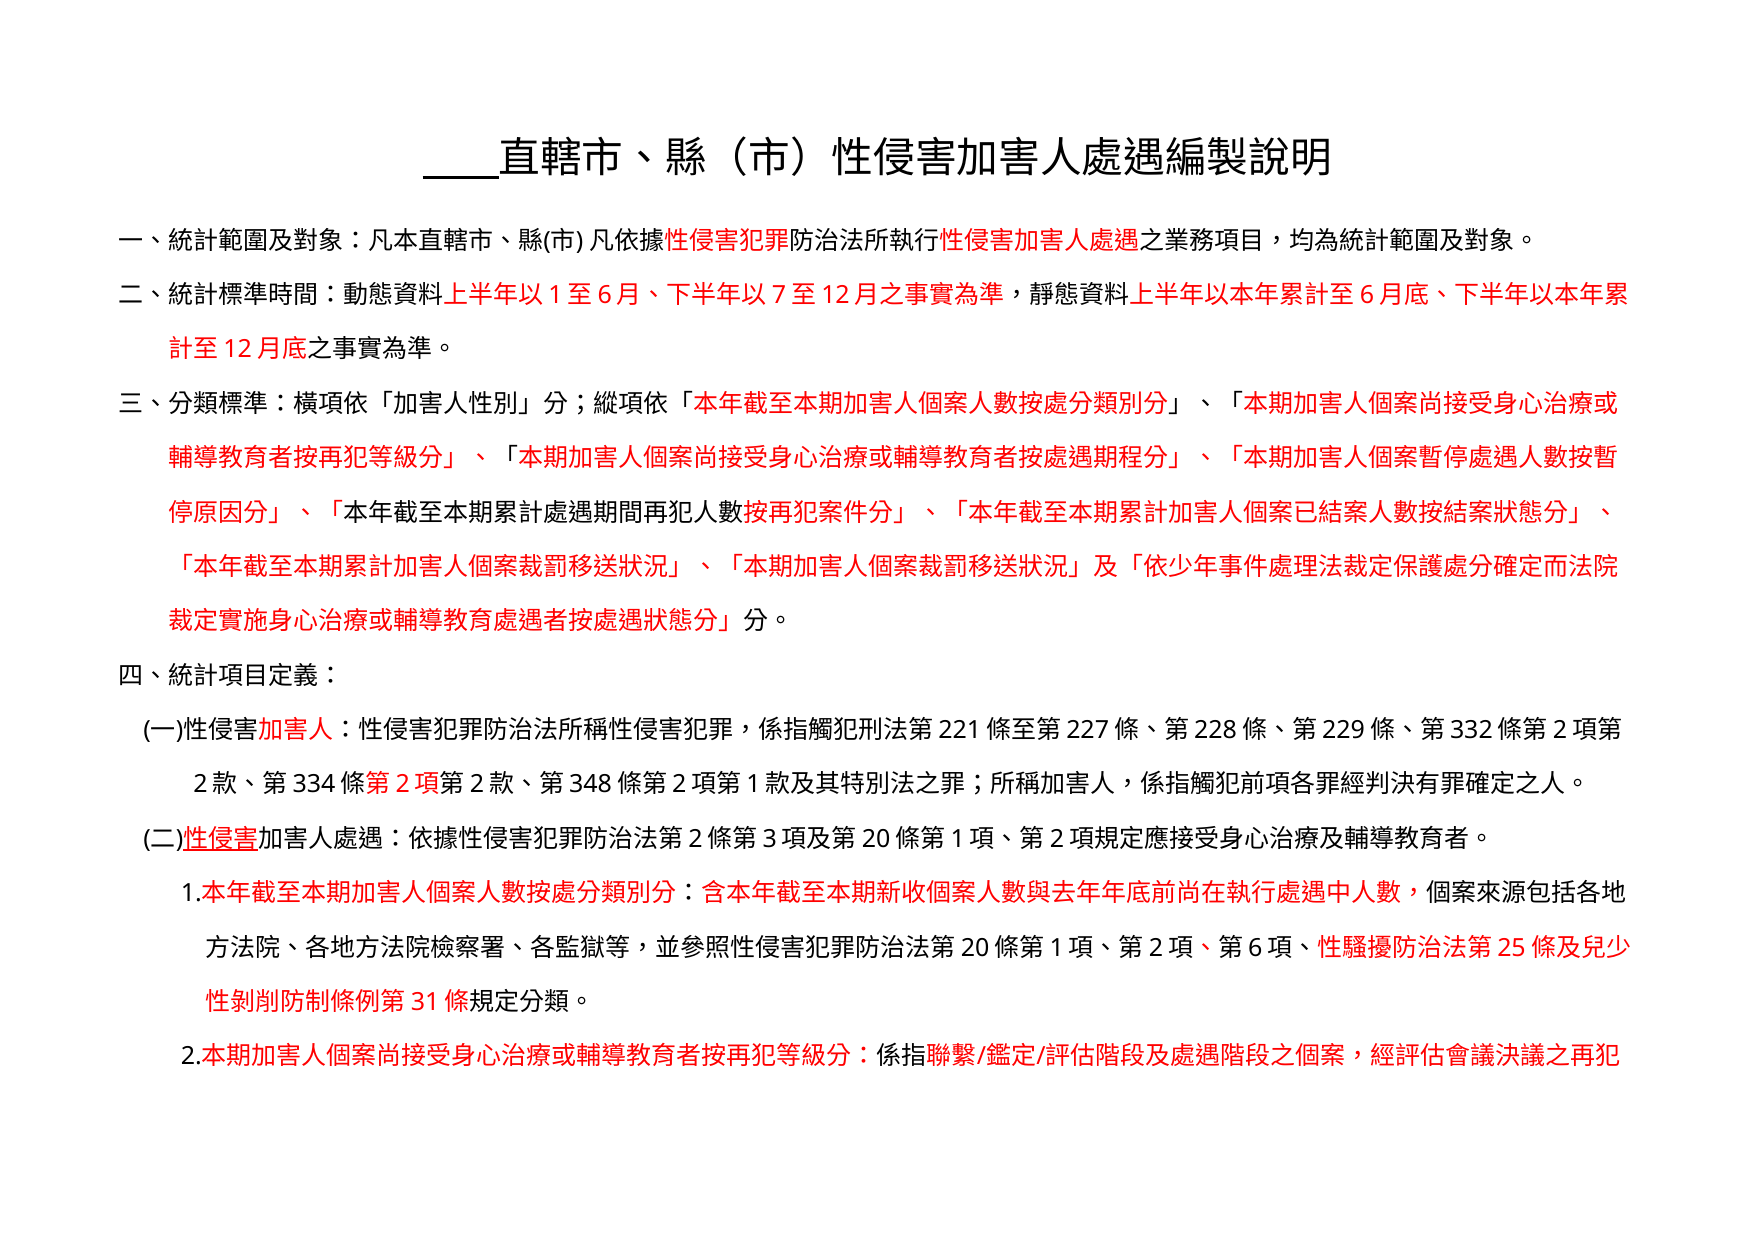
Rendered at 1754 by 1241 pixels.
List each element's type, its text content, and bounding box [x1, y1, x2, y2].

text 一、統計範圍及對象：凡本直轄市、縣(市) 凡依據性侵害犯罪防治法所執行性侵害加害人處遇之業務項目，均為統計範圍及對象。 [118, 220, 1636, 256]
text 二、統計標準時間：動態資料上半年以1至6月、下半年以7至12月之事實為準，靜態資料上半年以本年累計至6月底、下半年以本年累計至12月底之事實為準。 [118, 274, 1636, 365]
text 四、統計項目定義： [118, 655, 1636, 691]
text (二)性侵害加害人處遇：依據性侵害犯罪防治法第2條第3項及第20條第1項、第2項規定應接受身心治療及輔導教育者。 [143, 818, 1636, 854]
text 1.本年截至本期加害人個案人數按處分類別分：含本年截至本期新收個案人數與去年年底前尚在執行處遇中人數，個案來源包括各地方法院、各地方法院檢察署、各監獄等，並參照性侵害犯罪防治法第20條第1項、第2項、第6項、性騷擾防治法第25條及兒少性剝削防制條例第31條規定分類。 [181, 873, 1636, 1018]
text (一)性侵害加害人：性侵害犯罪防治法所稱性侵害犯罪，係指觸犯刑法第221條至第227條、第228條、第229條、第332條第2項第2款、第334條第2項第2款、第348條第2項第1款及其特別法之罪；所稱加害人，係指觸犯前項各罪經判決有罪確定之人。 [143, 709, 1636, 800]
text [181, 1036, 1636, 1072]
text 直轄市、縣（市）性侵害加害人處遇編製說明 [118, 133, 1636, 183]
text 三、分類標準：橫項依「加害人性別」分；縱項依「本年截至本期加害人個案人數按處分類別分」、「本期加害人個案尚接受身心治療或輔導教育者按再犯等級分」、「本期加害人個案尚接受身心治療或輔導教育者按處遇期程分」、「本期加害人個案暫停處遇人數按暫停原因分」、「本年截至本期累計處遇期間再犯人數按再犯案件分」、「本年截至本期累計加害人個案已結案人數按結案狀態分」、「本年截至本期累計加害人個案裁罰移送狀況」、「本期加害人個案裁罰移送狀況」及「依少年事件處理法裁定保護處分確定而法院裁定實施身心治療或輔導教育處遇者按處遇狀態分」分。 [118, 383, 1636, 637]
